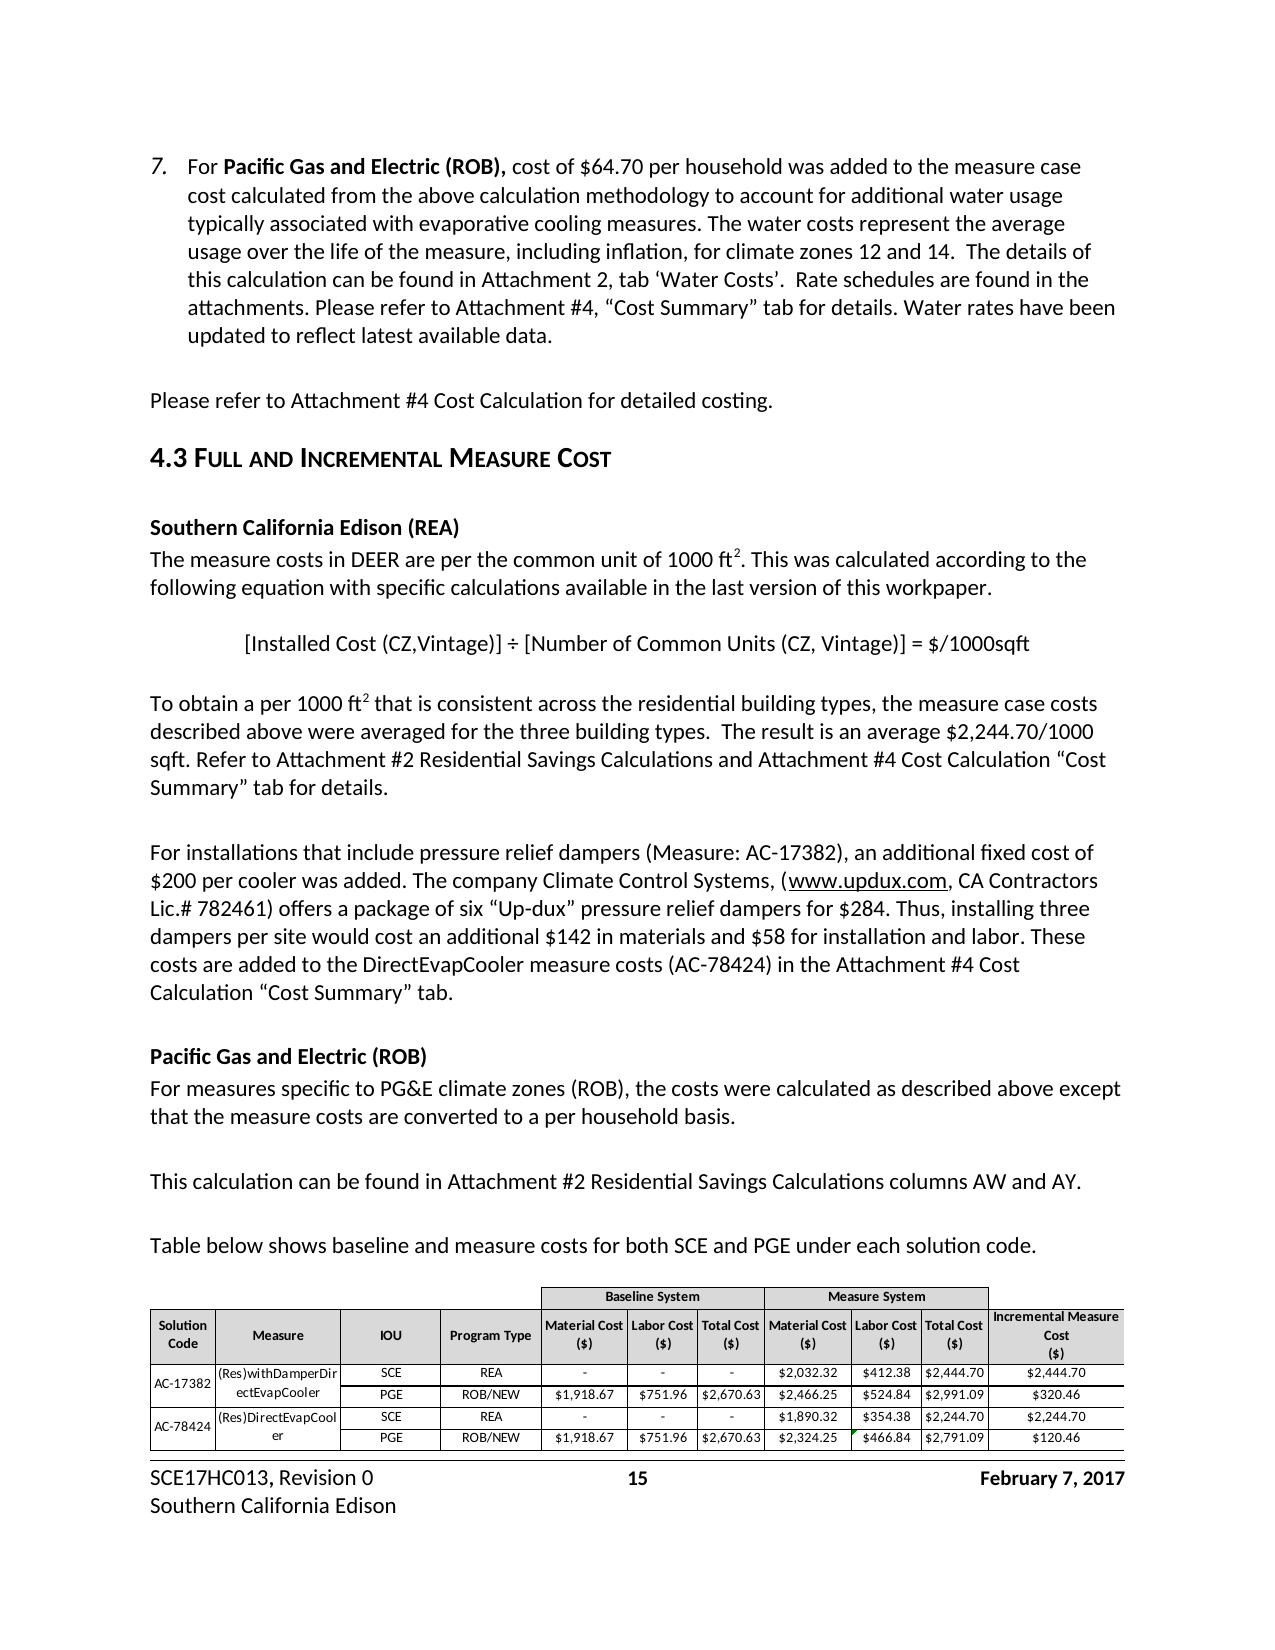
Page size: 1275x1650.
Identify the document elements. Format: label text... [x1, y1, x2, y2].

text For installations that include pressure relief dampers (Measure: AC-17382), an additional fixed cost of $200 per cooler was added. The company Climate Control Systems, (www.updux.com, CA Contractors Lic.# 782461) offers a package of six “Up-dux” pressure relief dampers for $284. Thus, installing three dampers per site would cost an additional $142 in materials and $58 for installation and labor. These costs are added to the DirectEvapCooler measure costs (AC-78424) in the Attachment #4 Cost Calculation “Cost Summary” tab. [150, 838, 1125, 1006]
text The measure costs in DEER are per the common unit of 1000 ft2. This was calculated according to the following equation with specific calculations available in the last version of this workpaper. [150, 545, 1125, 601]
text [Installed Cost (CZ,Vintage)] ÷ [Number of Common Units (CZ, Vintage)] = $/1000sqft [150, 629, 1125, 657]
text To obtain a per 1000 ft2 that is consistent across the residential building types, the measure case costs described above were averaged for the three building types. The result is an average $2,244.70/1000 sqft. Refer to Attachment #2 Residential Savings Calculations and Attachment #4 Cost Calculation “Cost Summary” tab for details. [150, 689, 1125, 801]
list For Pacific Gas and Electric (ROB), cost of $64.70 per household was added to the measure case cost calculated from the above calculation methodology to account for additional water usage typically associated with evaporative cooling measures. The water costs represent the average usage over the life of the measure, including inflation, for climate zones 12 and 14. The details of this calculation can be found in Attachment 2, tab ‘Water Costs’. Rate schedules are found in the attachments. Please refer to Attachment #4, “Cost Summary” tab for details. Water rates have been updated to reflect latest available data. [150, 150, 1125, 349]
subtitle 4.3 Full and Incremental Measure Cost [150, 439, 1125, 474]
text Table below shows baseline and measure costs for both SCE and PGE under each solution code. [150, 1231, 1125, 1259]
text Southern California Edison (REA) [150, 513, 1125, 541]
text Pacific Gas and Electric (ROB) [150, 1042, 1125, 1070]
text This calculation can be found in Attachment #2 Residential Savings Calculations columns AW and AY. [150, 1167, 1125, 1195]
text For measures specific to PG&E climate zones (ROB), the costs were calculated as described above except that the measure costs are converted to a per household basis. [150, 1074, 1125, 1130]
text Please refer to Attachment #4 Cost Calculation for detailed costing. [150, 386, 1125, 414]
